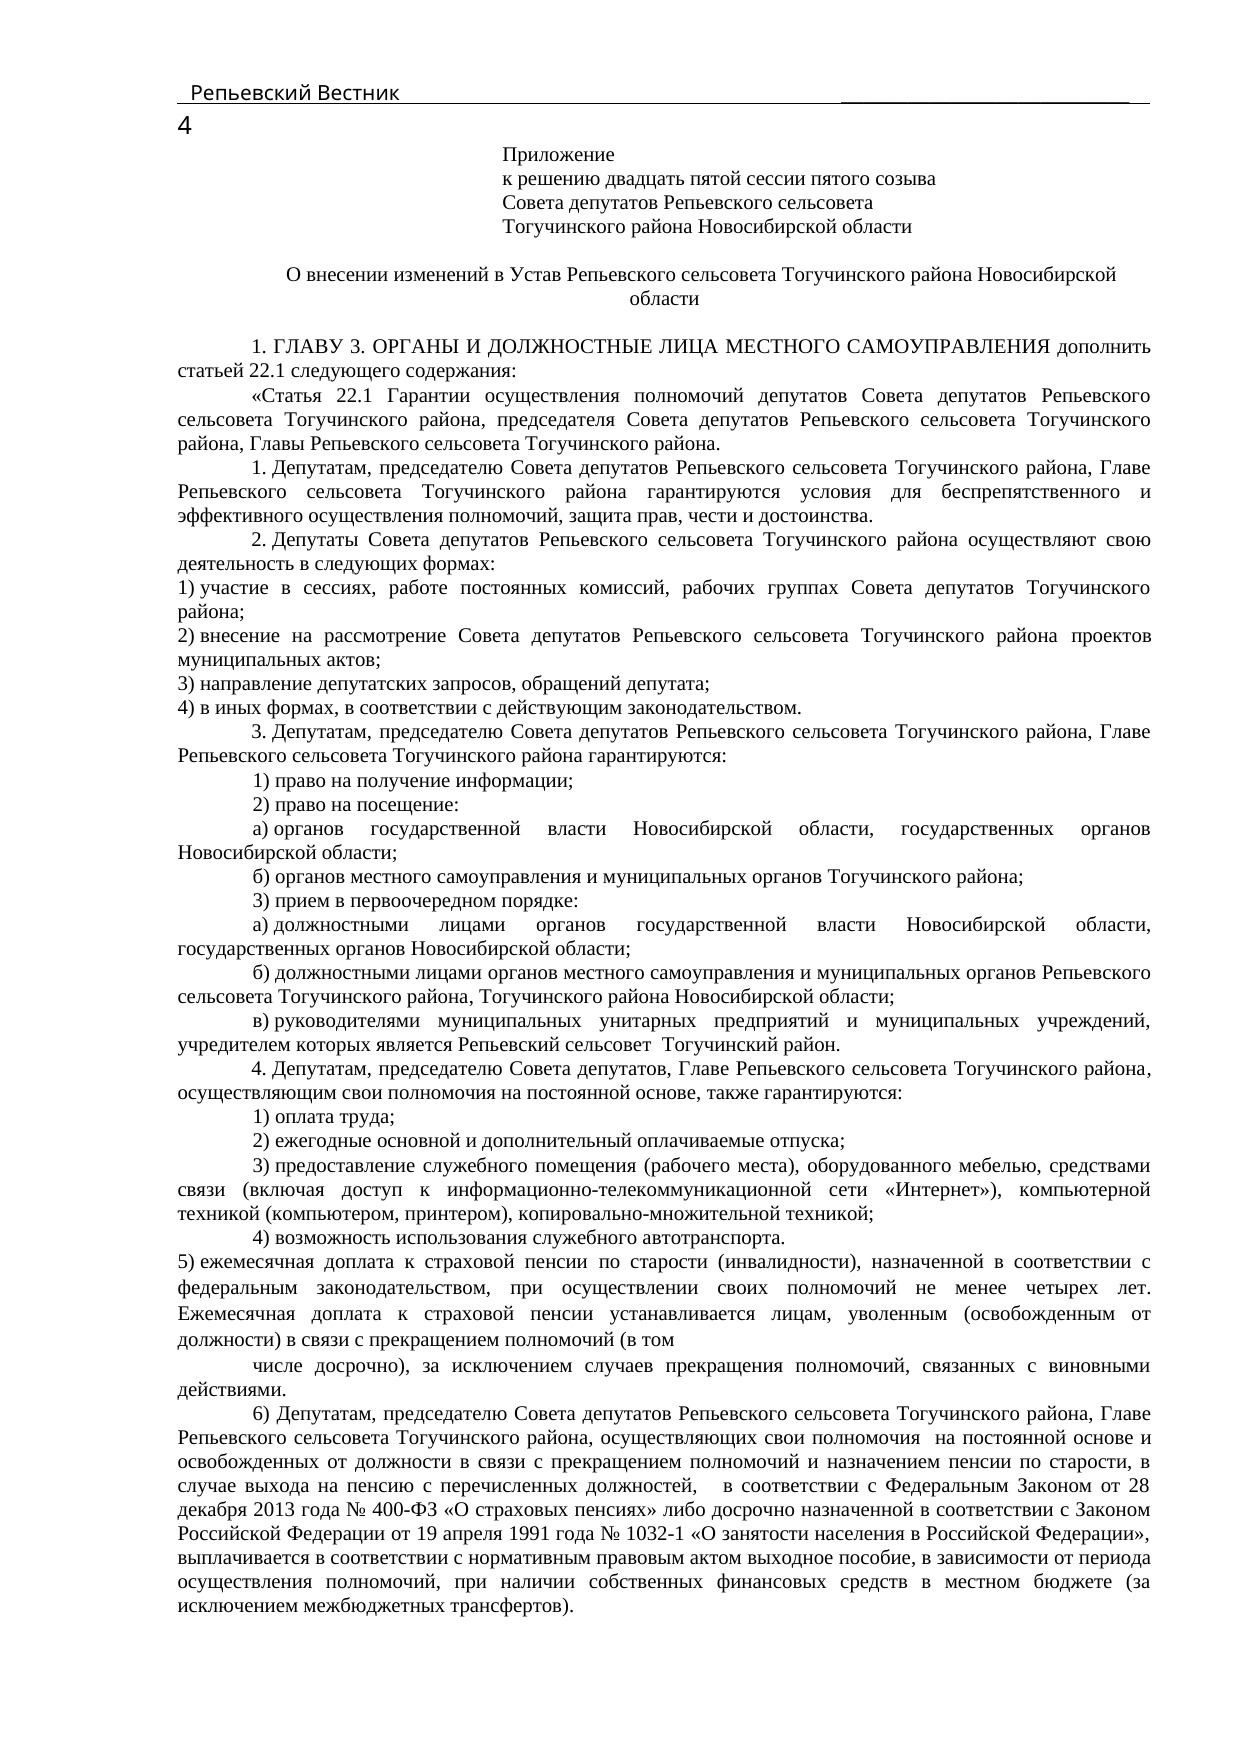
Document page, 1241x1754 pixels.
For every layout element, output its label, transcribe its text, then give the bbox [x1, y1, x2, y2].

text 2) внесение на рассмотрение Совета депутатов Репьевского сельсовета Тогучинского района проектов муниципальных актов; [177, 623, 1152, 671]
text а) должностными лицами органов государственной власти Новосибирской области, государственных органов Новосибирской области; [177, 912, 1152, 960]
text 1) оплата труда; [177, 1104, 1152, 1128]
text 5) ежемесячная доплата к страховой пенсии по старости (инвалидности), назначенной в соответствии с федеральным законодательством, при осуществлении своих полномочий не менее четырех лет. Ежемесячная доплата к страховой пенсии устанавливается лицам, уволенным (освобожденным от должности) в связи с прекращением полномочий (в том [177, 1249, 1152, 1351]
text числе досрочно), за исключением случаев прекращения полномочий, связанных с виновными действиями. [177, 1352, 1152, 1401]
text б) должностными лицами органов местного самоуправления и муниципальных органов Репьевского сельсовета Тогучинского района, Тогучинского района Новосибирской области; [177, 960, 1152, 1008]
text а) органов государственной власти Новосибирской области, государственных органов Новосибирской области; [177, 816, 1152, 864]
text Тогучинского района Новосибирской области [502, 214, 1152, 238]
text 1) участие в сессиях, работе постоянных комиссий, рабочих группах Совета депутатов Тогучинского района; [177, 575, 1152, 623]
text 3) направление депутатских запросов, обращений депутата; [177, 671, 1152, 695]
text 1. ГЛАВУ 3. ОРГАНЫ И ДОЛЖНОСТНЫЕ ЛИЦА МЕСТНОГО САМОУПРАВЛЕНИЯ дополнить статьей 22.1 следующего содержания: [177, 334, 1152, 382]
text 1. Депутатам, председателю Совета депутатов Репьевского сельсовета Тогучинского района, Главе Репьевского сельсовета Тогучинского района гарантируются условия для беспрепятственного и эффективного осуществления полномочий, защита прав, чести и достоинства. [177, 455, 1152, 527]
text 2) ежегодные основной и дополнительный оплачиваемые отпуска; [177, 1128, 1152, 1152]
text 3) прием в первоочередном порядке: [177, 888, 1152, 912]
text 3. Депутатам, председателю Совета депутатов Репьевского сельсовета Тогучинского района, Главе Репьевского сельсовета Тогучинского района гарантируются: [177, 719, 1152, 767]
text 2. Депутаты Совета депутатов Репьевского сельсовета Тогучинского района осуществляют свою деятельность в следующих формах: [177, 527, 1152, 575]
text к решению двадцать пятой сессии пятого созыва [502, 166, 1152, 190]
text Приложение [502, 142, 1152, 166]
text 1) право на получение информации; [177, 767, 1152, 792]
text б) органов местного самоуправления и муниципальных органов Тогучинского района; [177, 864, 1152, 888]
text 2) право на посещение: [177, 792, 1152, 816]
text в) руководителями муниципальных унитарных предприятий и муниципальных учреждений, учредителем которых является Репьевский сельсовет Тогучинский район. [177, 1008, 1152, 1056]
text Совета депутатов Репьевского сельсовета [502, 190, 1152, 214]
text 3) предоставление служебного помещения (рабочего места), оборудованного мебелью, средствами связи (включая доступ к информационно-телекоммуникационной сети «Интернет»), компьютерной техникой (компьютером, принтером), копировально-множительной техникой; [177, 1152, 1152, 1225]
text 4) возможность использования служебного автотранспорта. [177, 1225, 1152, 1249]
text «Статья 22.1 Гарантии осуществления полномочий депутатов Совета депутатов Репьевского сельсовета Тогучинского района, председателя Совета депутатов Репьевского сельсовета Тогучинского района, Главы Репьевского сельсовета Тогучинского района. [177, 382, 1152, 455]
text 4. Депутатам, председателю Совета депутатов, Главе Репьевского сельсовета Тогучинского района, осуществляющим свои полномочия на постоянной основе, также гарантируются: [177, 1056, 1152, 1104]
text 6) Депутатам, председателю Совета депутатов Репьевского сельсовета Тогучинского района, Главе Репьевского сельсовета Тогучинского района, осуществляющих свои полномочия на постоянной основе и освобожденных от должности в связи с прекращением полномочий и назначением пенсии по старости, в случае выхода на пенсию с перечисленных должностей, в соответствии с Федеральным Законом от 28 декабря 2013 года № 400-ФЗ «О страховых пенсиях» либо досрочно назначенной в соответствии с Законом Российской Федерации от 19 апреля 1991 года № 1032-1 «О занятости населения в Российской Федерации», выплачивается в соответствии с нормативным правовым актом выходное пособие, в зависимости от периода осуществления полномочий, при наличии собственных финансовых средств в местном бюджете (за исключением межбюджетных трансфертов). [177, 1401, 1152, 1617]
text О внесении изменений в Устав Репьевского сельсовета Тогучинского района Новосибирской области [177, 262, 1152, 310]
text 4) в иных формах, в соответствии с действующим законодательством. [177, 695, 1152, 719]
